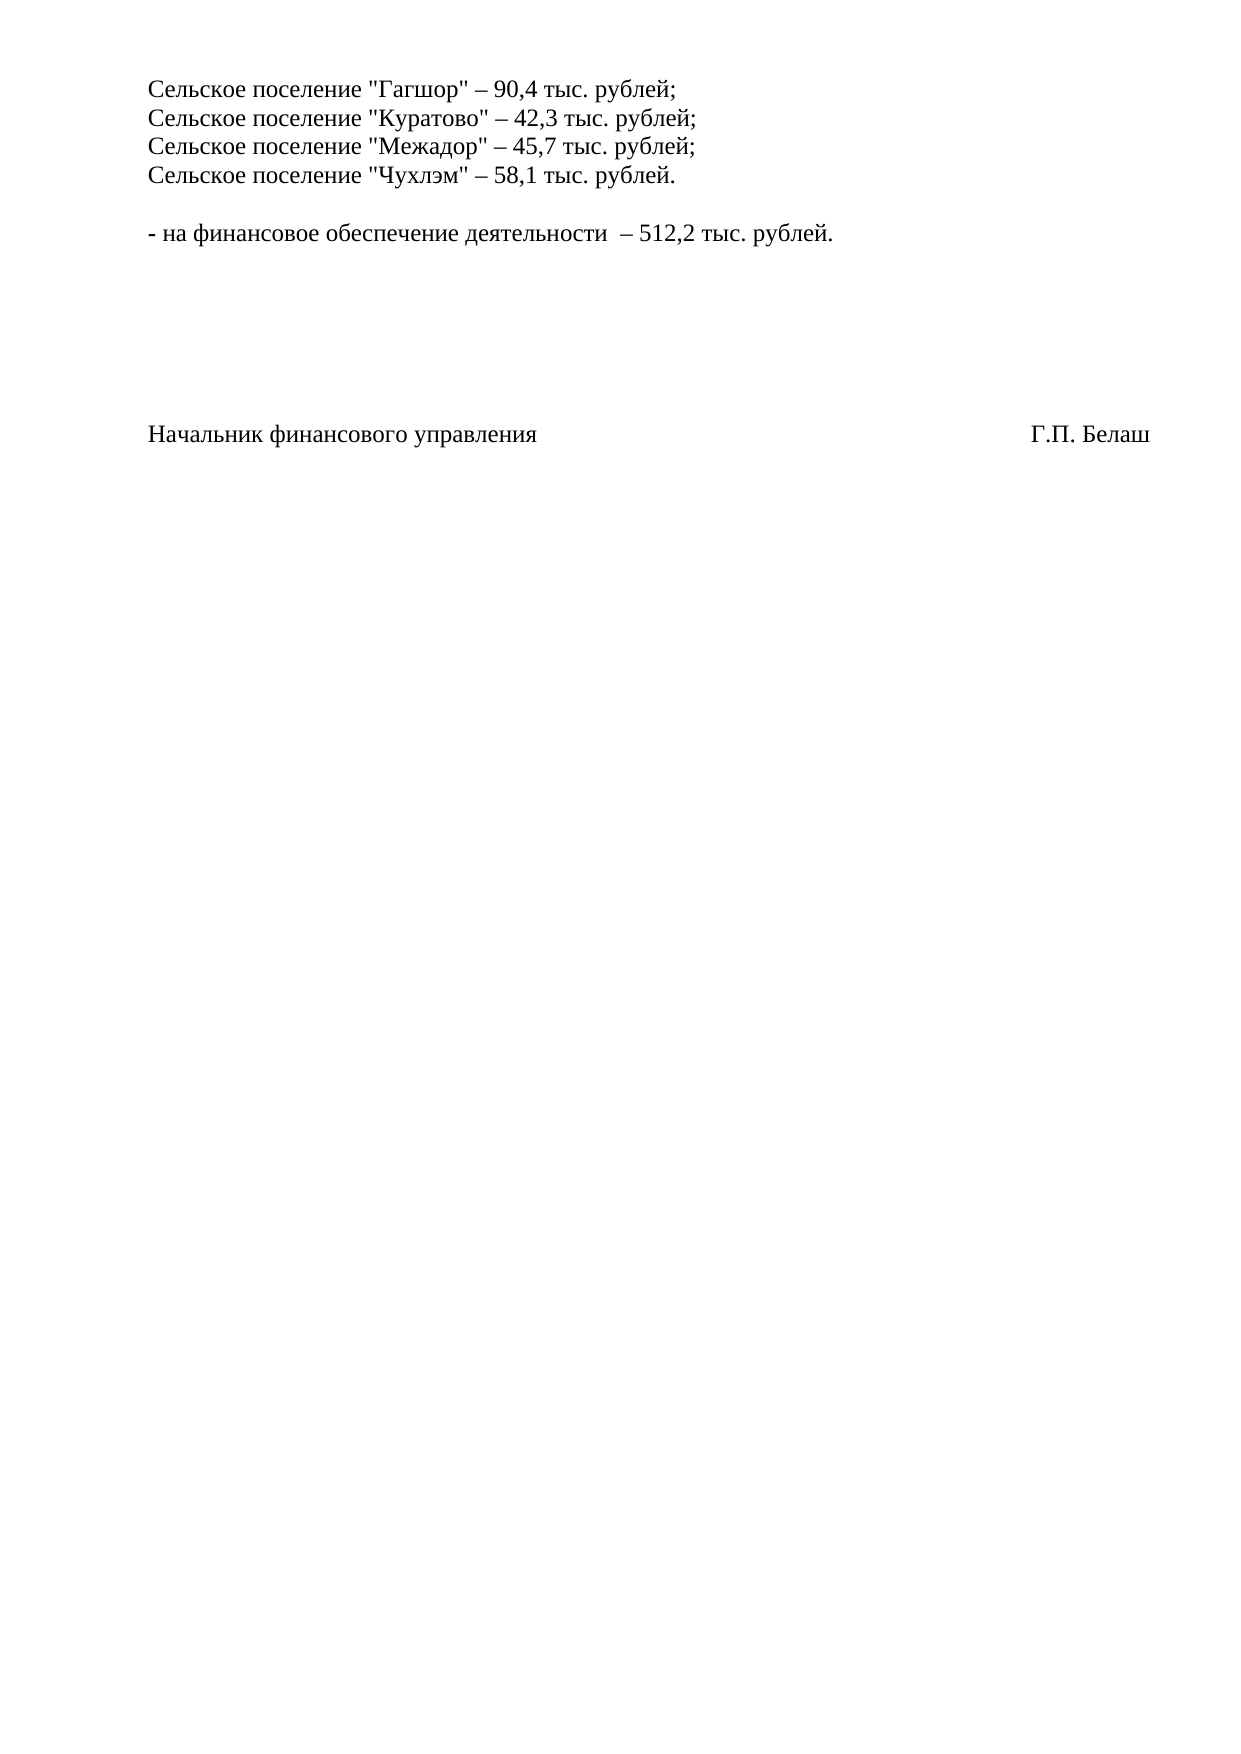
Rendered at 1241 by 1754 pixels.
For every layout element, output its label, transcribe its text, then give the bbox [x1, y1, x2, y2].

list - на финансовое обеспечение деятельности – 512,2 тыс. рублей. [148, 218, 1152, 246]
text Начальник финансового управления Г.П. Белаш [118, 419, 1152, 448]
text Сельское поселение "Гагшор" – 90,4 тыс. рублей; [118, 74, 1152, 103]
text Сельское поселение "Межадор" – 45,7 тыс. рублей; [118, 131, 1152, 160]
text Сельское поселение "Куратово" – 42,3 тыс. рублей; [118, 103, 1152, 131]
text Сельское поселение "Чухлэм" – 58,1 тыс. рублей. [118, 160, 1152, 189]
